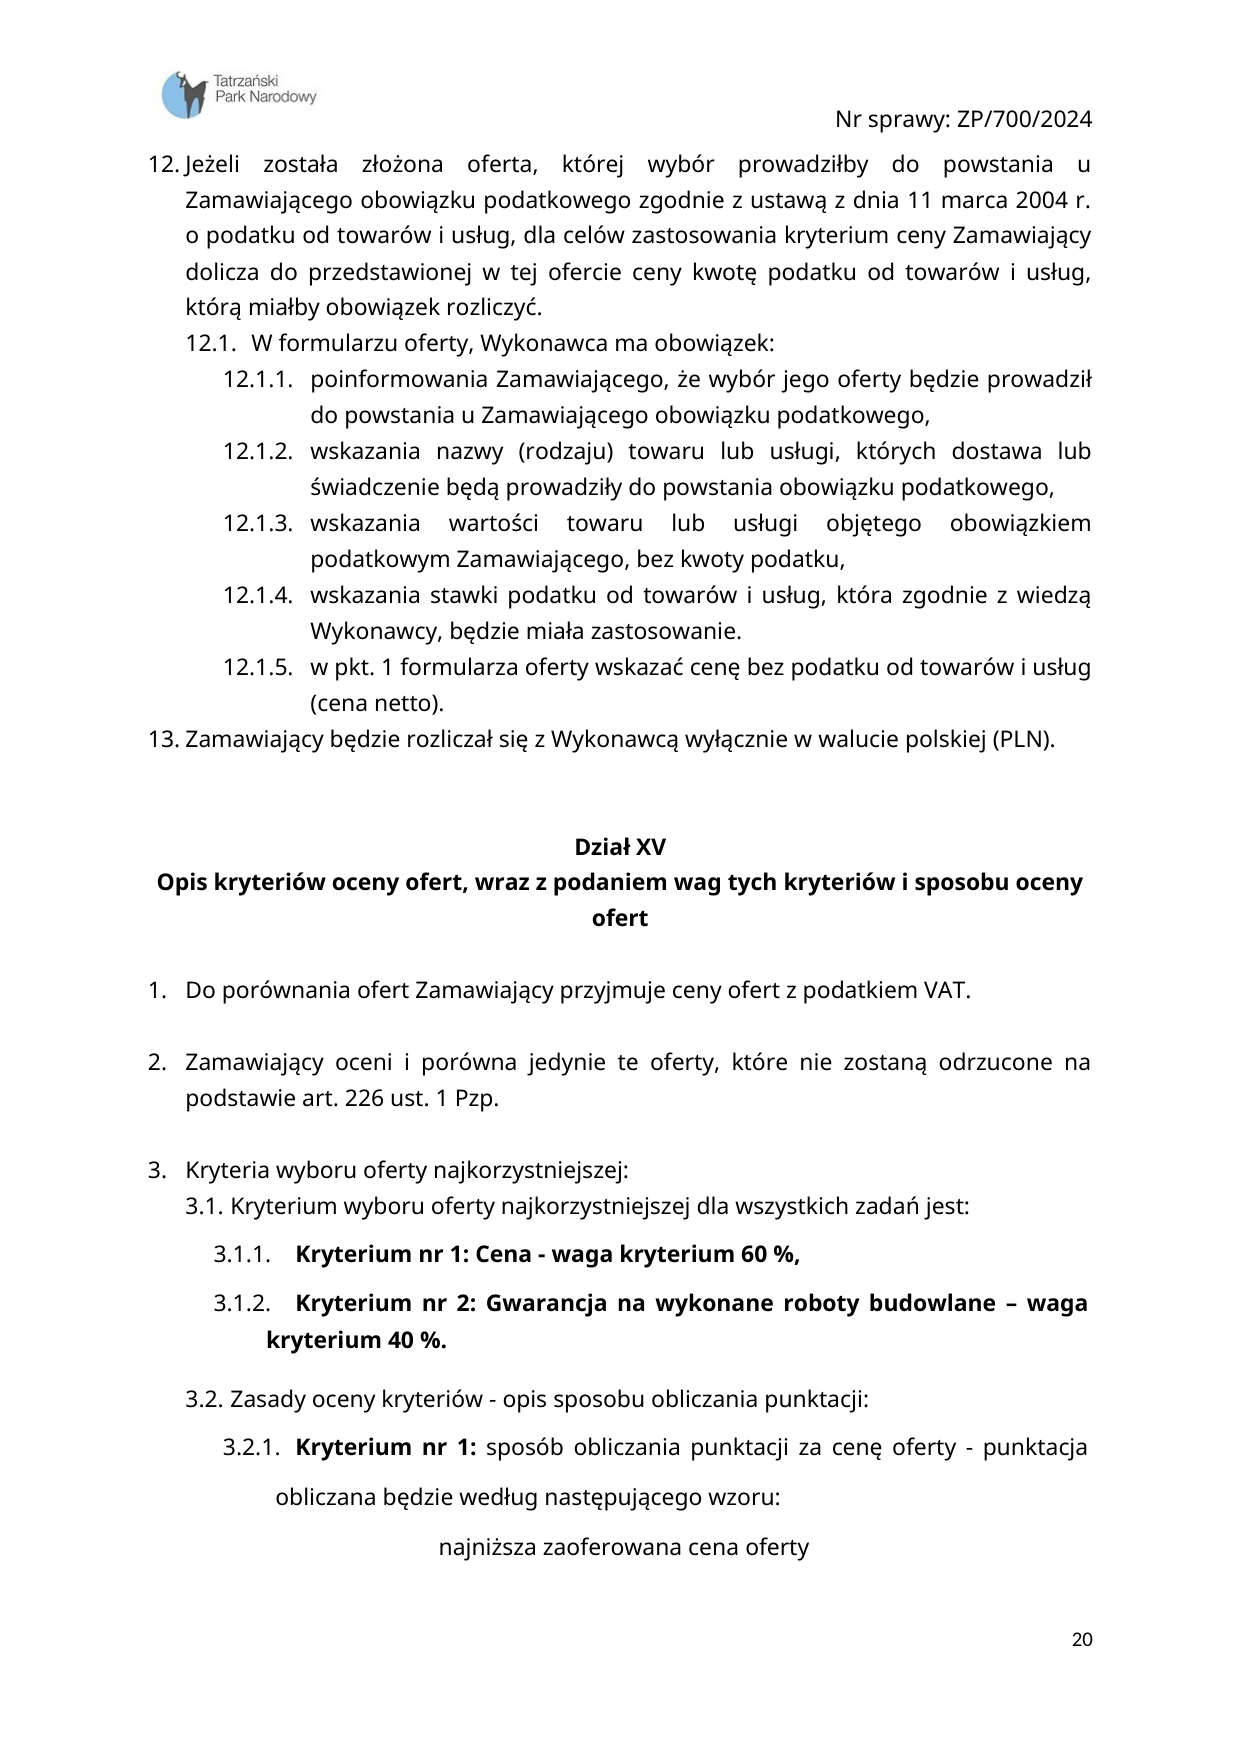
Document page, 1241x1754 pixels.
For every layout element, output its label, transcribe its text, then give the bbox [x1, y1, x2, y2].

list Zamawiający będzie rozliczał się z Wykonawcą wyłącznie w walucie polskiej (PLN). [148, 723, 1093, 754]
picture [137, 39, 343, 138]
list wskazania stawki podatku od towarów i usług, która zgodnie z wiedzą Wykonawcy, będzie miała zastosowanie. [223, 579, 1093, 646]
list wskazania wartości towaru lub usługi objętego obowiązkiem podatkowym Zamawiającego, bez kwoty podatku, [223, 507, 1093, 574]
list Zasady oceny kryteriów - opis sposobu obliczania punktacji: [185, 1383, 1089, 1414]
list W formularzu oferty, Wykonawca ma obowiązek: [185, 327, 1093, 358]
list Kryterium nr 1: Cena - waga kryterium 60 %, [213, 1238, 1089, 1269]
text najniższa zaoferowana cena oferty [200, 1530, 1089, 1562]
list Jeżeli została złożona oferta, której wybór prowadziłby do powstania u Zamawiającego obowiązku podatkowego zgodnie z ustawą z dnia 11 marca 2004 r. o podatku od towarów i usług, dla celów zastosowania kryterium ceny Zamawiający dolicza do przedstawionej w tej ofercie ceny kwotę podatku od towarów i usług, którą miałby obowiązek rozliczyć. [148, 148, 1093, 323]
list Dział XV [148, 830, 1093, 862]
list Kryteria wyboru oferty najkorzystniejszej: [148, 1154, 1093, 1185]
list w pkt. 1 formularza oferty wskazać cenę bez podatku od towarów i usług (cena netto). [223, 651, 1093, 718]
list Do porównania ofert Zamawiający przyjmuje ceny ofert z podatkiem VAT. [148, 974, 1093, 1005]
text Opis kryteriów oceny ofert, wraz z podaniem wag tych kryteriów i sposobu oceny ofert [148, 866, 1093, 933]
list Kryterium nr 1: sposób obliczania punktacji za cenę oferty - punktacja obliczana będzie według następującego wzoru: [223, 1431, 1089, 1512]
list wskazania nazwy (rodzaju) towaru lub usługi, których dostawa lub świadczenie będą prowadziły do powstania obowiązku podatkowego, [223, 435, 1093, 502]
list Kryterium nr 2: Gwarancja na wykonane roboty budowlane – waga kryterium 40 %. [213, 1286, 1089, 1356]
list Zamawiający oceni i porówna jedynie te oferty, które nie zostaną odrzucone na podstawie art. 226 ust. 1 Pzp. [148, 1046, 1093, 1113]
list poinformowania Zamawiającego, że wybór jego oferty będzie prowadził do powstania u Zamawiającego obowiązku podatkowego, [223, 363, 1093, 430]
list Kryterium wyboru oferty najkorzystniejszej dla wszystkich zadań jest: [185, 1190, 1089, 1221]
